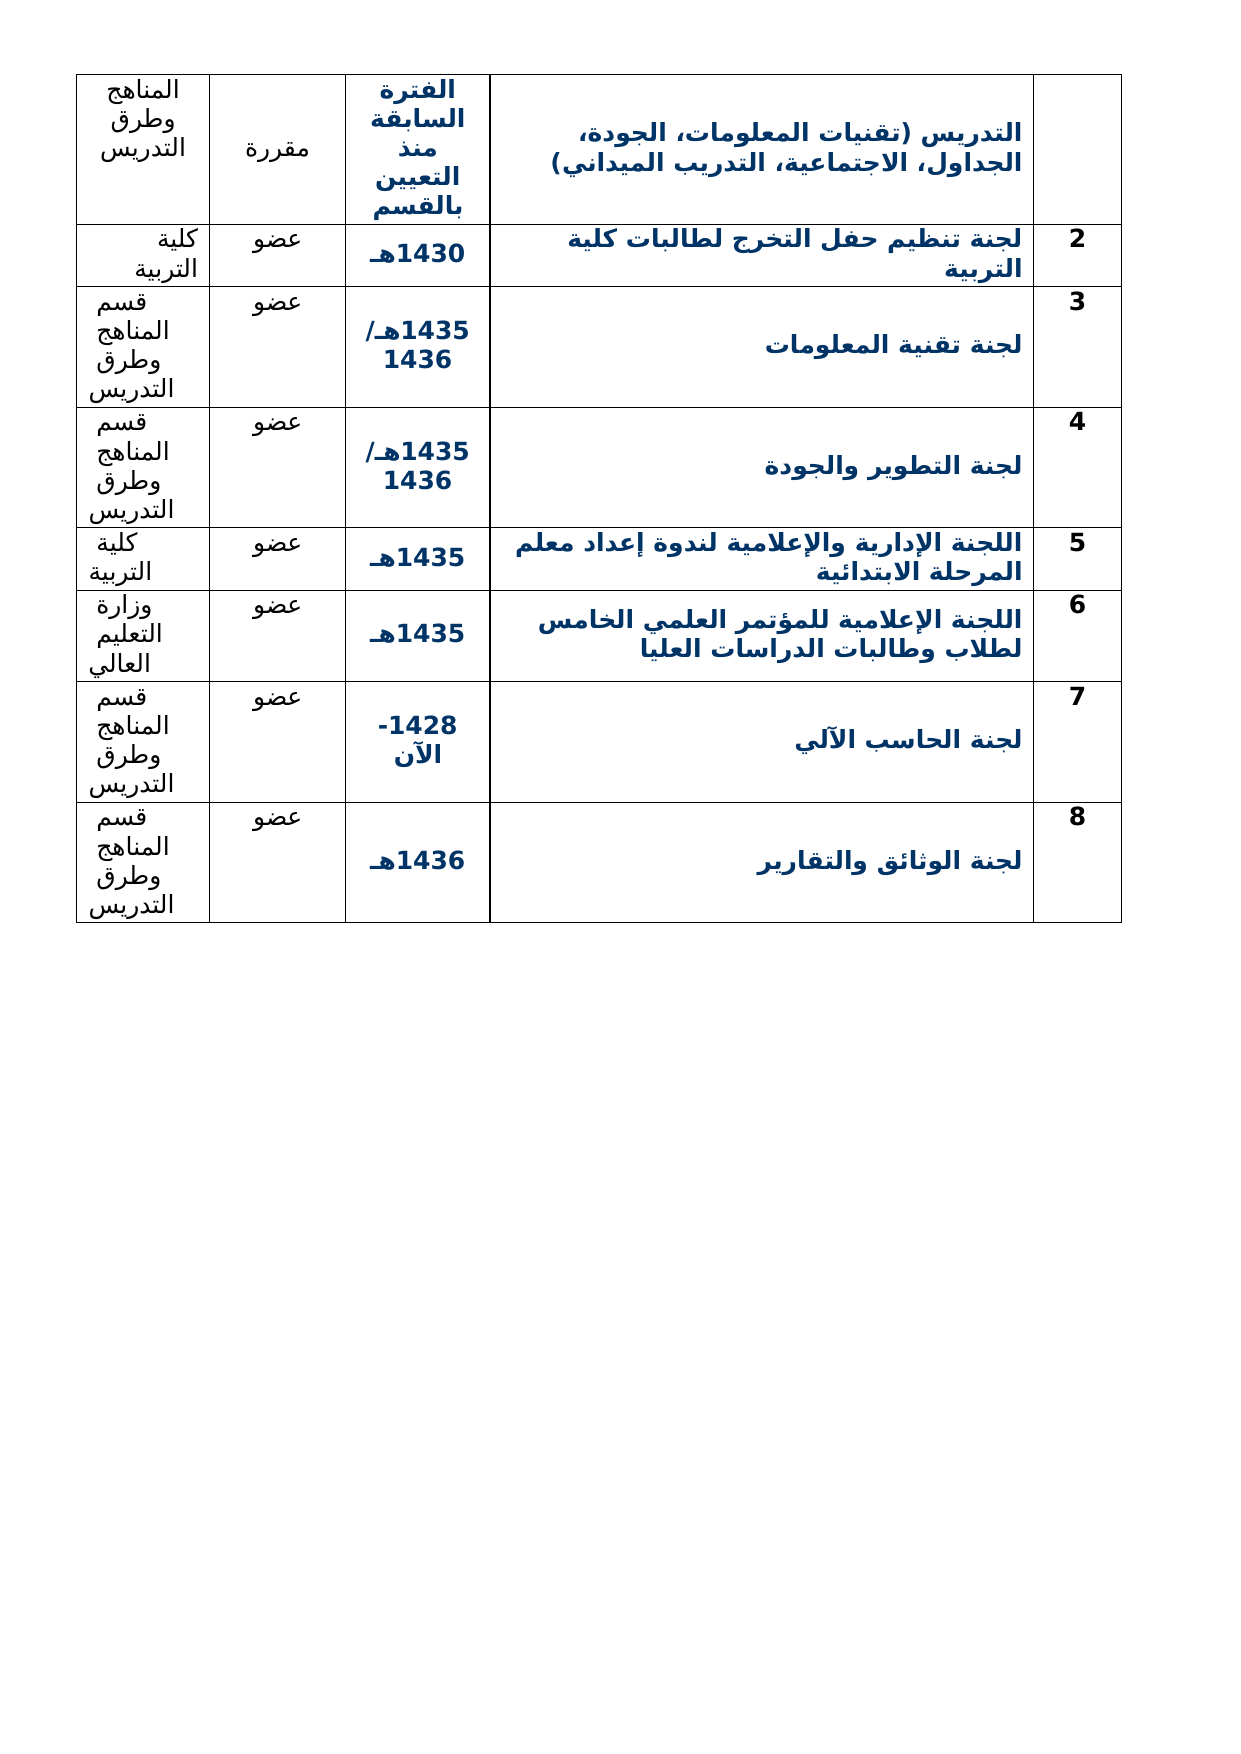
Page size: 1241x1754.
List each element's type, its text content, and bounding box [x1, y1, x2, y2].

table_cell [346, 75, 489, 224]
table_cell قسم المناهج وطرق التدريس [77, 682, 209, 802]
table_cell اللجنة الإعلامية للمؤتمر العلمي الخامس لطلاب وطالبات الدراسات العليا [491, 591, 1033, 681]
table_cell عضو [210, 803, 345, 922]
table_cell 6 [1034, 591, 1121, 681]
table_cell 1430هـ [346, 225, 489, 286]
table_cell 3 [1034, 287, 1121, 407]
table_cell 1435هـ/1436 [346, 287, 489, 407]
table_cell لجنة الحاسب الآلي [491, 682, 1033, 802]
table_cell 2 [1034, 225, 1121, 286]
table_cell 1435هـ [346, 591, 489, 681]
table_cell 5 [1034, 528, 1121, 589]
table_cell عضو [210, 591, 345, 681]
table_cell عضوة/مقررة [210, 75, 345, 224]
table_cell قسم المناهج وطرق التدريس [77, 803, 209, 922]
table_cell 1 [1034, 75, 1121, 224]
table_cell عضو [210, 682, 345, 802]
table_cell 1428- الآن [346, 682, 489, 802]
table_cell لجنة تنظيم حفل التخرج لطالبات كلية التربية [491, 225, 1033, 286]
table_cell اللجنة الإدارية والإعلامية لندوة إعداد معلم المرحلة الابتدائية [491, 528, 1033, 589]
table_cell كلية التربية [77, 528, 209, 589]
table_cell قسم المناهج وطرق التدريس [77, 408, 209, 527]
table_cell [77, 75, 209, 224]
table_cell لجنة تقنية المعلومات [491, 287, 1033, 407]
table_cell قسم المناهج وطرق التدريس [77, 287, 209, 407]
table_cell 1435هـ [346, 528, 489, 589]
table_cell 1435هـ/1436 [346, 408, 489, 527]
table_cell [491, 75, 1033, 224]
table_cell لجنة الوثائق والتقارير [491, 803, 1033, 922]
table_cell 8 [1034, 803, 1121, 922]
table_cell وزارة التعليم العالي [77, 591, 209, 681]
table_cell لجنة التطوير والجودة [491, 408, 1033, 527]
table_cell كلية التربية [77, 225, 209, 286]
table_cell عضو [210, 528, 345, 589]
table_cell عضو [210, 225, 345, 286]
table_cell 7 [1034, 682, 1121, 802]
table_cell 1436هـ [346, 803, 489, 922]
table_cell 4 [1034, 408, 1121, 527]
table_cell عضو [210, 408, 345, 527]
table_cell عضو [210, 287, 345, 407]
